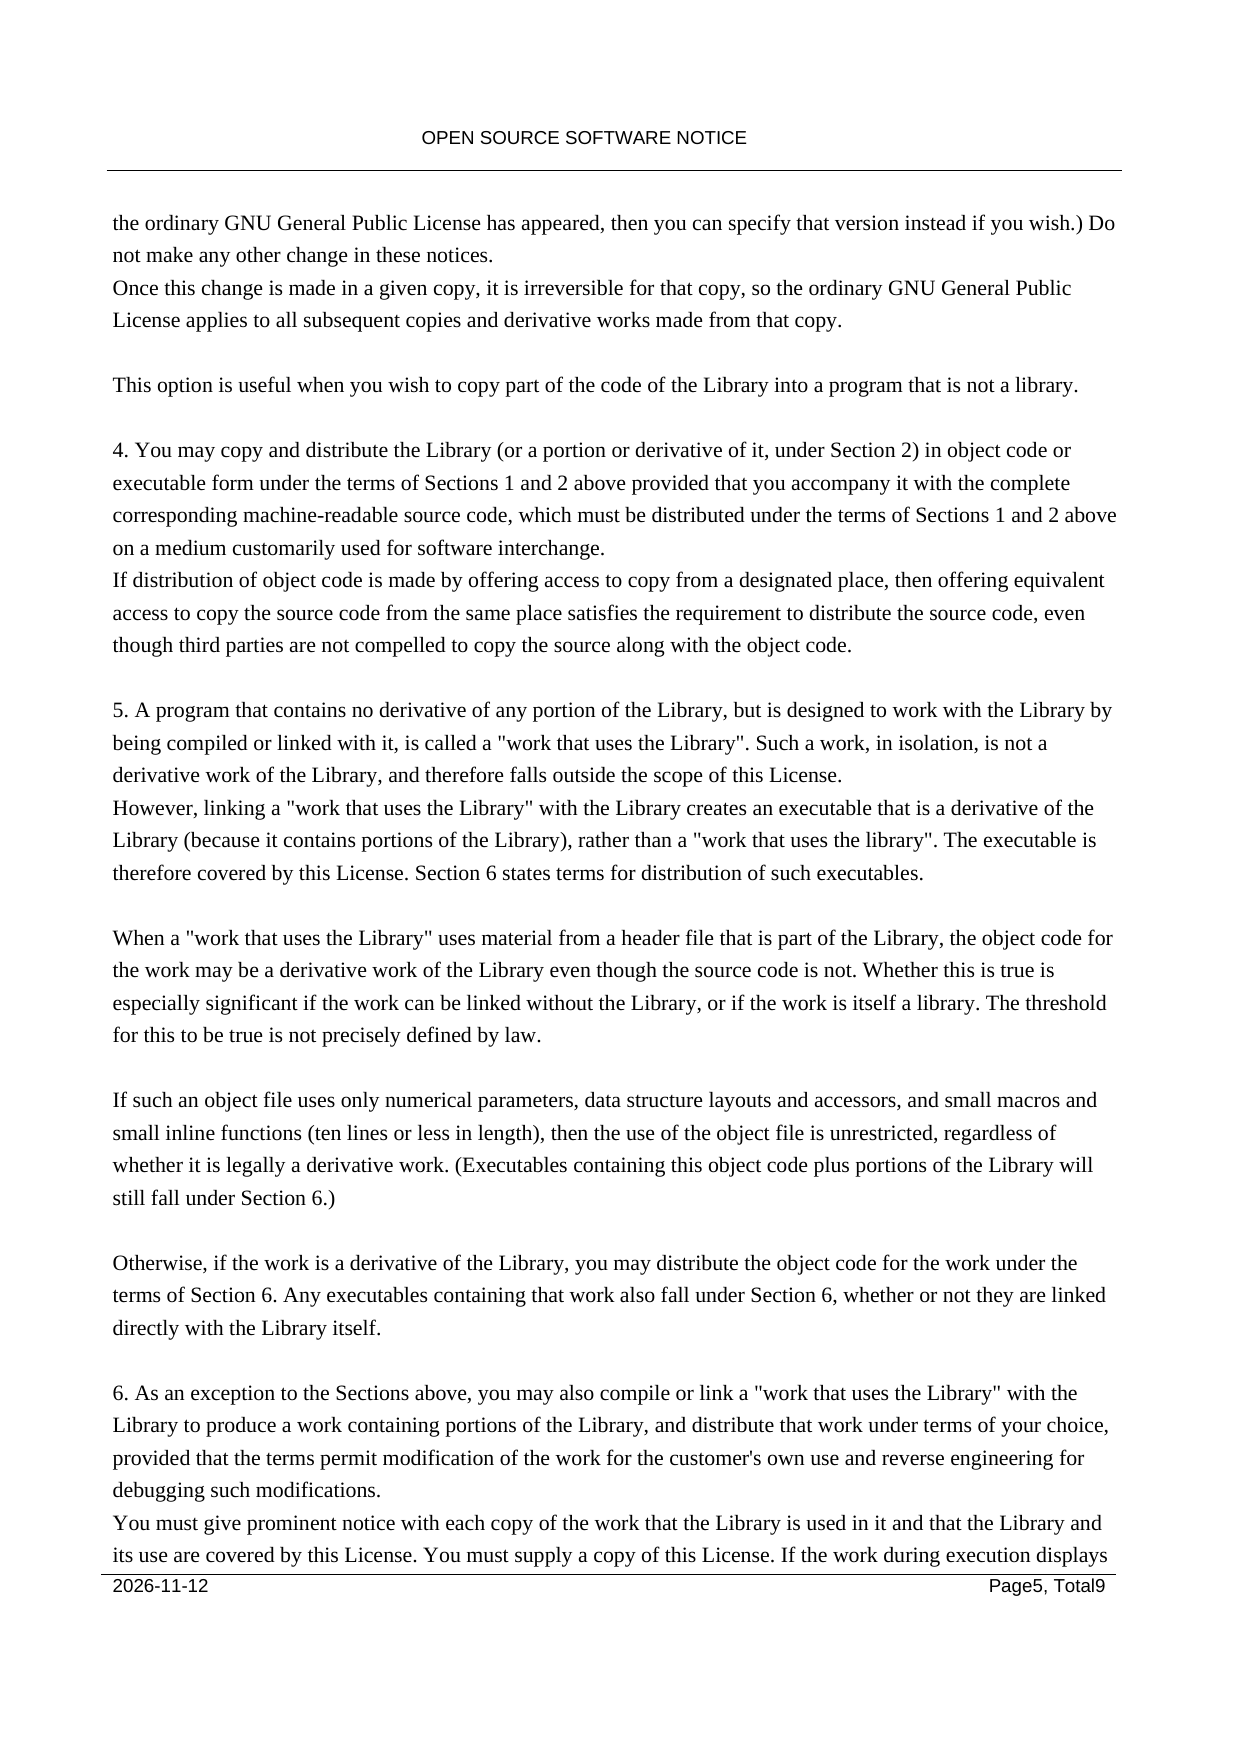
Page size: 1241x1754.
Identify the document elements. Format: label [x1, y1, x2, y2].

text [112, 206, 1128, 1571]
